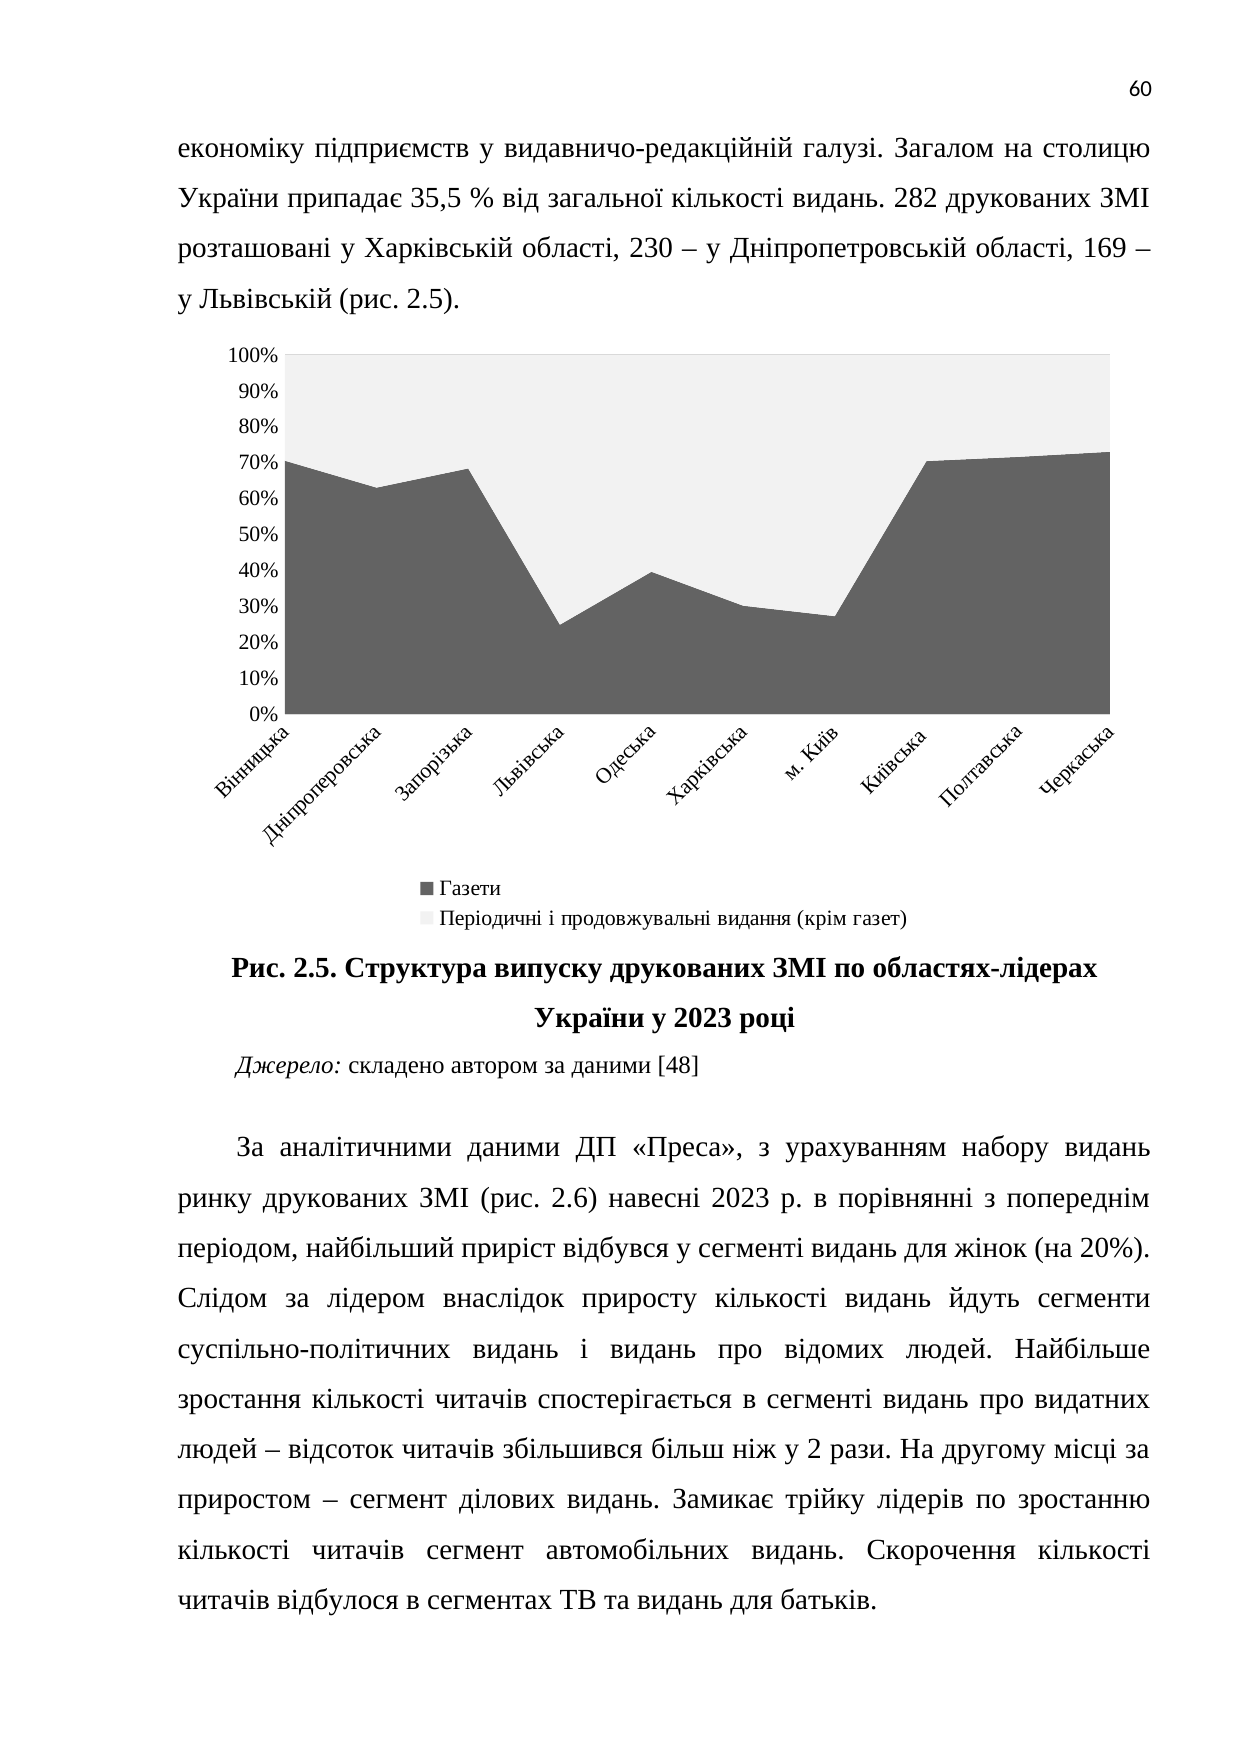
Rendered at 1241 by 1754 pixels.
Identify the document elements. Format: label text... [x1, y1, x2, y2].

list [177, 130, 1152, 314]
text Джерело: складено автором за даними [48] [177, 1050, 1152, 1079]
list За аналітичними даними ДП «Преса», з урахуванням набору видань ринку друкованих ЗМІ (рис. 2.6) навесні 2023 р. в порівнянні з попереднім періодом, найбільший приріст відбувся у сегменті видань для жінок (на 20%). Слідом за лідером внаслідок приросту кількості видань йдуть сегменти суспільно-політичних видань і видань про відомих людей. Найбільше зростання кількості читачів спостерігається в сегменті видань про видатних людей – відсоток читачів збільшився більш ніж у 2 рази. На другому місці за приростом – сегмент ділових видань. Замикає трійку лідерів по зростанню кількості читачів сегмент автомобільних видань. Скорочення кількості читачів відбулося в сегментах ТВ та видань для батьків. [177, 1129, 1152, 1616]
list Рис. 2.5. Структура випуску друкованих ЗМІ по областях-лідерах України у 2023 році [177, 950, 1152, 1034]
